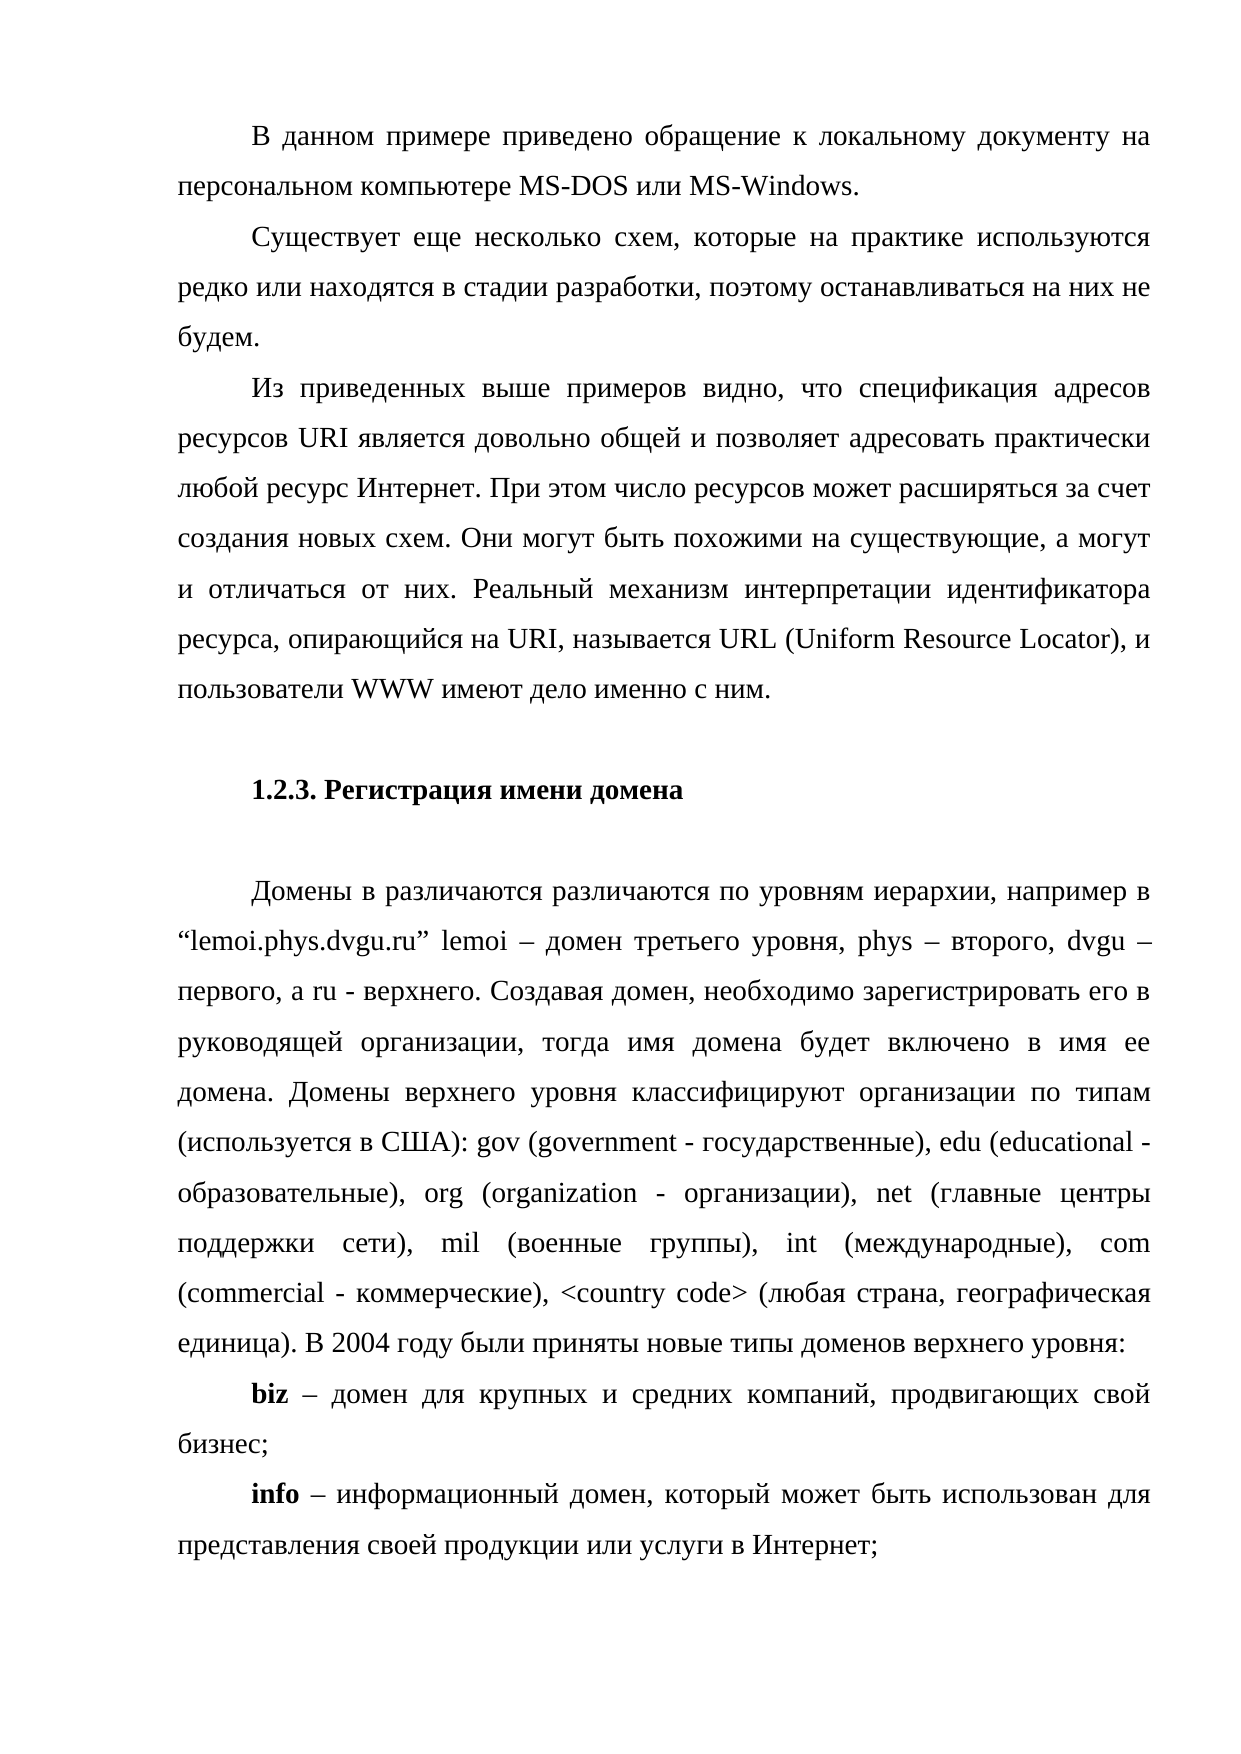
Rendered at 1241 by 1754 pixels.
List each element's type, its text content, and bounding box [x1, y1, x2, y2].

text В данном примере приведено обращение к локальному документу на персональном компьютере MS-DOS или MS-Windows. [177, 118, 1152, 202]
text biz – домен для крупных и средних компаний, продвигающих свой бизнес; [177, 1376, 1152, 1460]
text Из приведенных выше примеров видно, что спецификация адресов ресурсов URI является довольно общей и позволяет адресовать практически любой ресурс Интернет. При этом число ресурсов может расширяться за счет создания новых схем. Они могут быть похожими на существующие, а могут и отличаться от них. Реальный механизм интерпретации идентификатора ресурса, опирающийся на URI, называется URL (Uniform Resource Locator), и пользователи WWW имеют дело именно с ним. [177, 370, 1152, 705]
text 1.2.3. Регистрация имени домена [177, 772, 1152, 806]
text info – информационный домен, который может быть использован для представления своей продукции или услуги в Интернет; [177, 1477, 1152, 1560]
text Существует еще несколько схем, которые на практике используются редко или находятся в стадии разработки, поэтому останавливаться на них не будем. [177, 219, 1152, 353]
text Домены в различаются различаются по уровням иерархии, например в “lemoi.phys.dvgu.ru” lemoi – домен третьего уровня, phys – второго, dvgu – первого, а ru - верхнего. Создавая домен, необходимо зарегистрировать его в руководящей организации, тогда имя домена будет включено в имя ее домена. Домены верхнего уровня классифицируют организации по типам (используется в США): gov (government - государственные), edu (educational - образовательные), org (organization - организации), net (главные центры поддержки сети), mil (военные группы), int (международные), com (commercial - коммерческие), <country code> (любая страна, географическая единица). В 2004 году были приняты новые типы доменов верхнего уровня: [177, 873, 1152, 1359]
